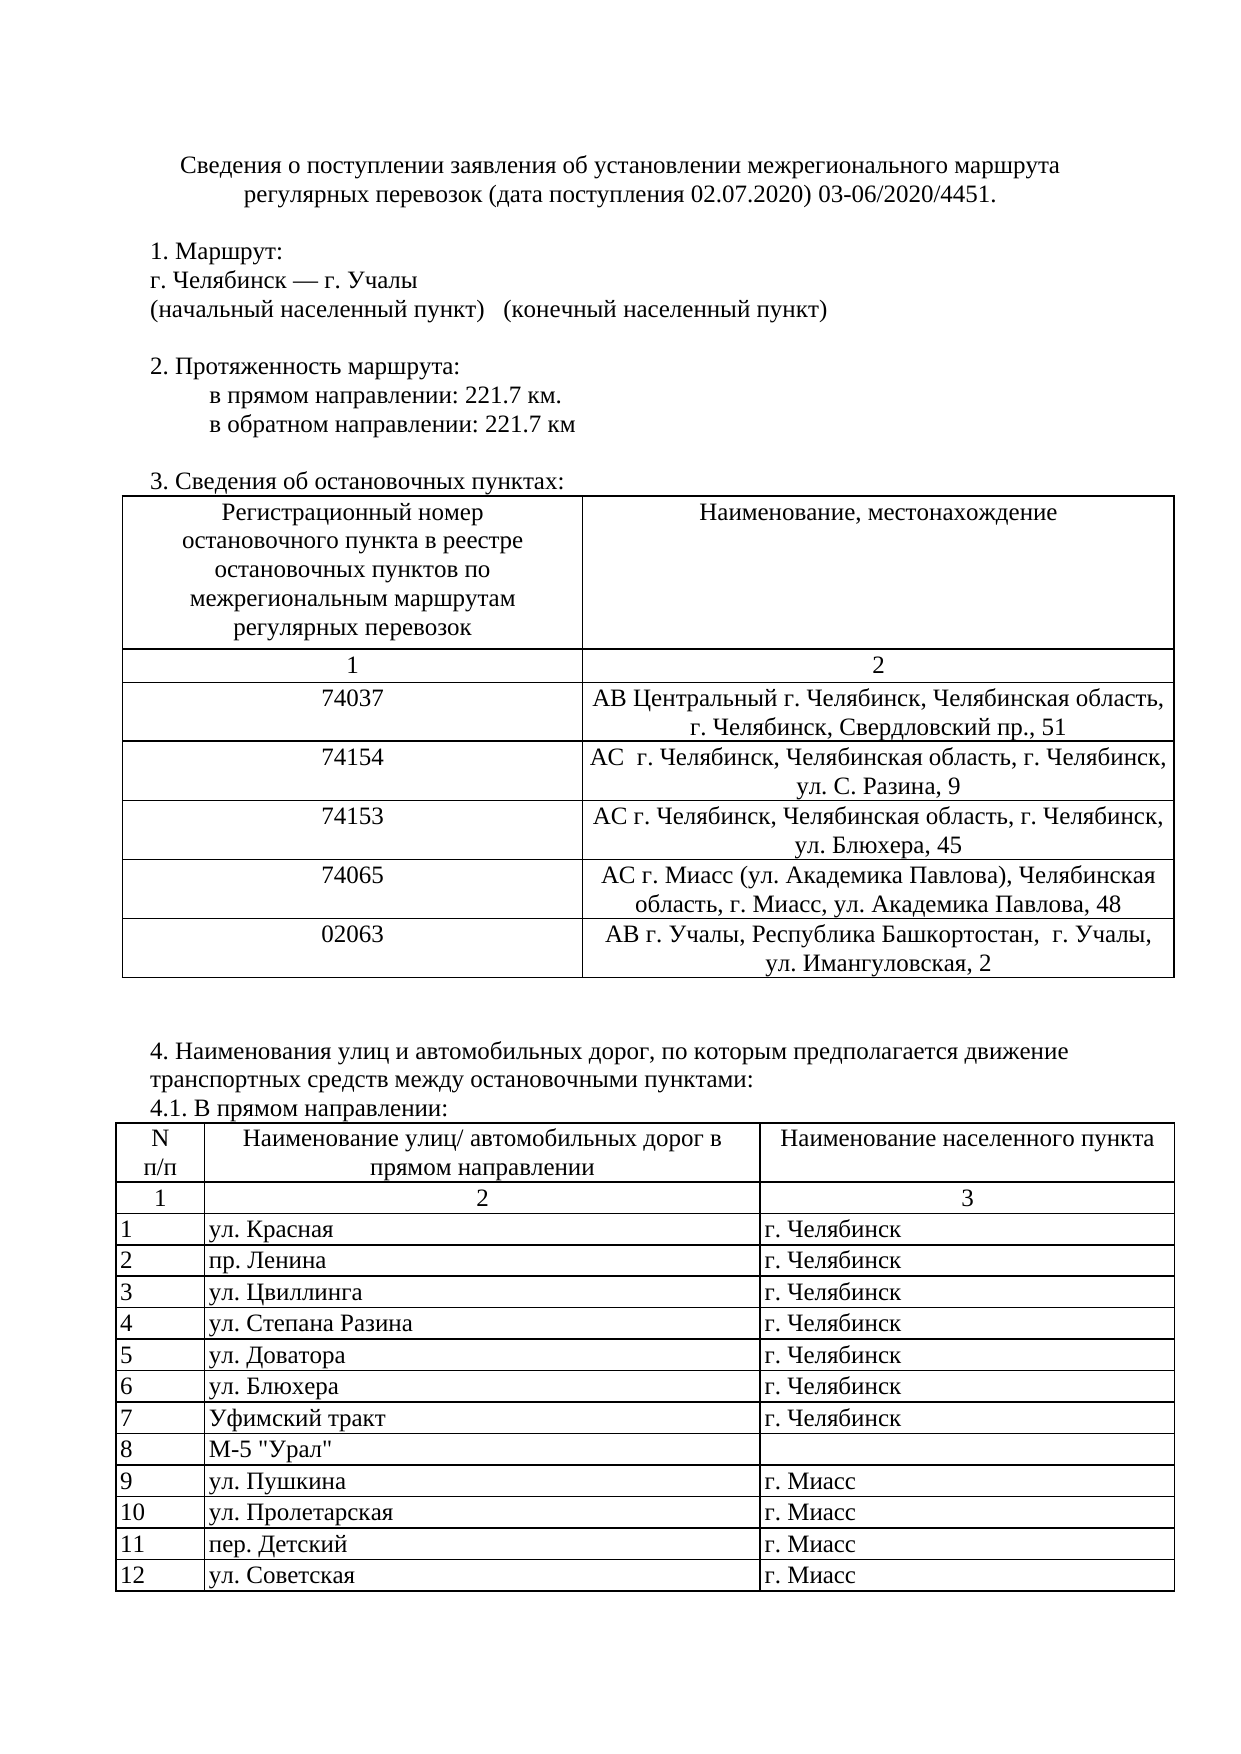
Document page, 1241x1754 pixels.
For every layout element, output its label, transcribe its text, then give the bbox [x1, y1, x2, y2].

table_cell г. Миасс [761, 1497, 1174, 1527]
table_cell г. Челябинск [761, 1308, 1174, 1338]
table_cell г. Миасс [761, 1529, 1174, 1558]
text 3. Сведения об остановочных пунктах: [150, 466, 1090, 495]
table_cell М-5 "Урал" [205, 1434, 759, 1464]
table_cell г. Челябинск [761, 1340, 1174, 1370]
text г. Челябинск — г. Учалы [150, 265, 1090, 294]
table_cell пр. Ленина [205, 1246, 759, 1275]
table_header N п/п [117, 1124, 204, 1181]
table_cell г. Миасс [761, 1560, 1174, 1590]
table_cell Уфимский тракт [205, 1403, 759, 1433]
table_cell 12 [117, 1560, 204, 1590]
table_cell г. Челябинск [761, 1214, 1174, 1244]
table_cell 1 [123, 650, 582, 681]
table_cell 3 [761, 1183, 1174, 1212]
table_cell ул. Доватора [205, 1340, 759, 1370]
table_header Наименование, местонахождение [583, 497, 1173, 648]
table_header Наименование улиц/ автомобильных дорог в прямом направлении [205, 1124, 759, 1181]
text в обратном направлении: 221.7 км [150, 409, 1090, 437]
table_cell г. Миасс [761, 1466, 1174, 1496]
table_cell ул. Советская [205, 1560, 759, 1590]
table_cell АС г. Челябинск, Челябинская область, г. Челябинск, ул. Блюхера, 45 [583, 801, 1173, 858]
table_cell г. Челябинск [761, 1277, 1174, 1307]
table_cell 2 [205, 1183, 759, 1212]
table_cell пер. Детский [205, 1529, 759, 1558]
table_header Наименование населенного пункта [761, 1124, 1174, 1181]
table_cell 3 [117, 1277, 204, 1307]
table_cell 8 [117, 1434, 204, 1464]
table_cell ул. Цвиллинга [205, 1277, 759, 1307]
table_cell ул. Красная [205, 1214, 759, 1244]
table_cell 1 [117, 1183, 204, 1212]
table_cell ул. Пролетарская [205, 1497, 759, 1527]
table_cell 74037 [123, 683, 582, 740]
table_cell АС г. Челябинск, Челябинская область, г. Челябинск, ул. С. Разина, 9 [583, 742, 1173, 799]
text 1. Маршрут: [150, 236, 1090, 265]
table_cell ул. Степана Разина [205, 1308, 759, 1338]
table_cell г. Челябинск [761, 1246, 1174, 1275]
table_cell ул. Пушкина [205, 1466, 759, 1496]
table_header Регистрационный номер остановочного пункта в реестре остановочных пунктов по межрегиональным маршрутам регулярных перевозок [123, 497, 582, 648]
table_cell 6 [117, 1371, 204, 1401]
table_cell г. Челябинск [761, 1403, 1174, 1433]
table_cell 1 [117, 1214, 204, 1244]
text 2. Протяженность маршрута: [150, 351, 1090, 380]
table_cell 2 [117, 1246, 204, 1275]
table_cell г. Челябинск [761, 1371, 1174, 1401]
table_cell 02063 [123, 919, 582, 977]
text Сведения о поступлении заявления об установлении межрегионального маршрута регулярных перевозок (дата поступления 02.07.2020) 03-06/2020/4451. [150, 150, 1090, 207]
table_cell 11 [117, 1529, 204, 1558]
text 4.1. В прямом направлении: [150, 1093, 1090, 1122]
text 4. Наименования улиц и автомобильных дорог, по которым предполагается движение транспортных средств между остановочными пунктами: [150, 1036, 1090, 1093]
table_cell АВ г. Учалы, Республика Башкортостан, г. Учалы, ул. Имангуловская, 2 [583, 919, 1173, 977]
table_cell АВ Центральный г. Челябинск, Челябинская область, г. Челябинск, Свердловский пр., 51 [583, 683, 1173, 740]
table_cell 5 [117, 1340, 204, 1370]
table_cell 2 [583, 650, 1173, 681]
table_cell АС г. Миасс (ул. Академика Павлова), Челябинская область, г. Миасс, ул. Академика Павлова, 48 [583, 860, 1173, 918]
table_cell 4 [117, 1308, 204, 1338]
table_cell 9 [117, 1466, 204, 1496]
table_cell 74154 [123, 742, 582, 799]
table_cell ул. Блюхера [205, 1371, 759, 1401]
table_cell 7 [117, 1403, 204, 1433]
table_cell 10 [117, 1497, 204, 1527]
table_cell [761, 1434, 1174, 1464]
table_cell 74065 [123, 860, 582, 918]
table_cell 74153 [123, 801, 582, 858]
text (начальный населенный пункт) (конечный населенный пункт) [150, 294, 1090, 322]
text в прямом направлении: 221.7 км. [150, 380, 1090, 409]
